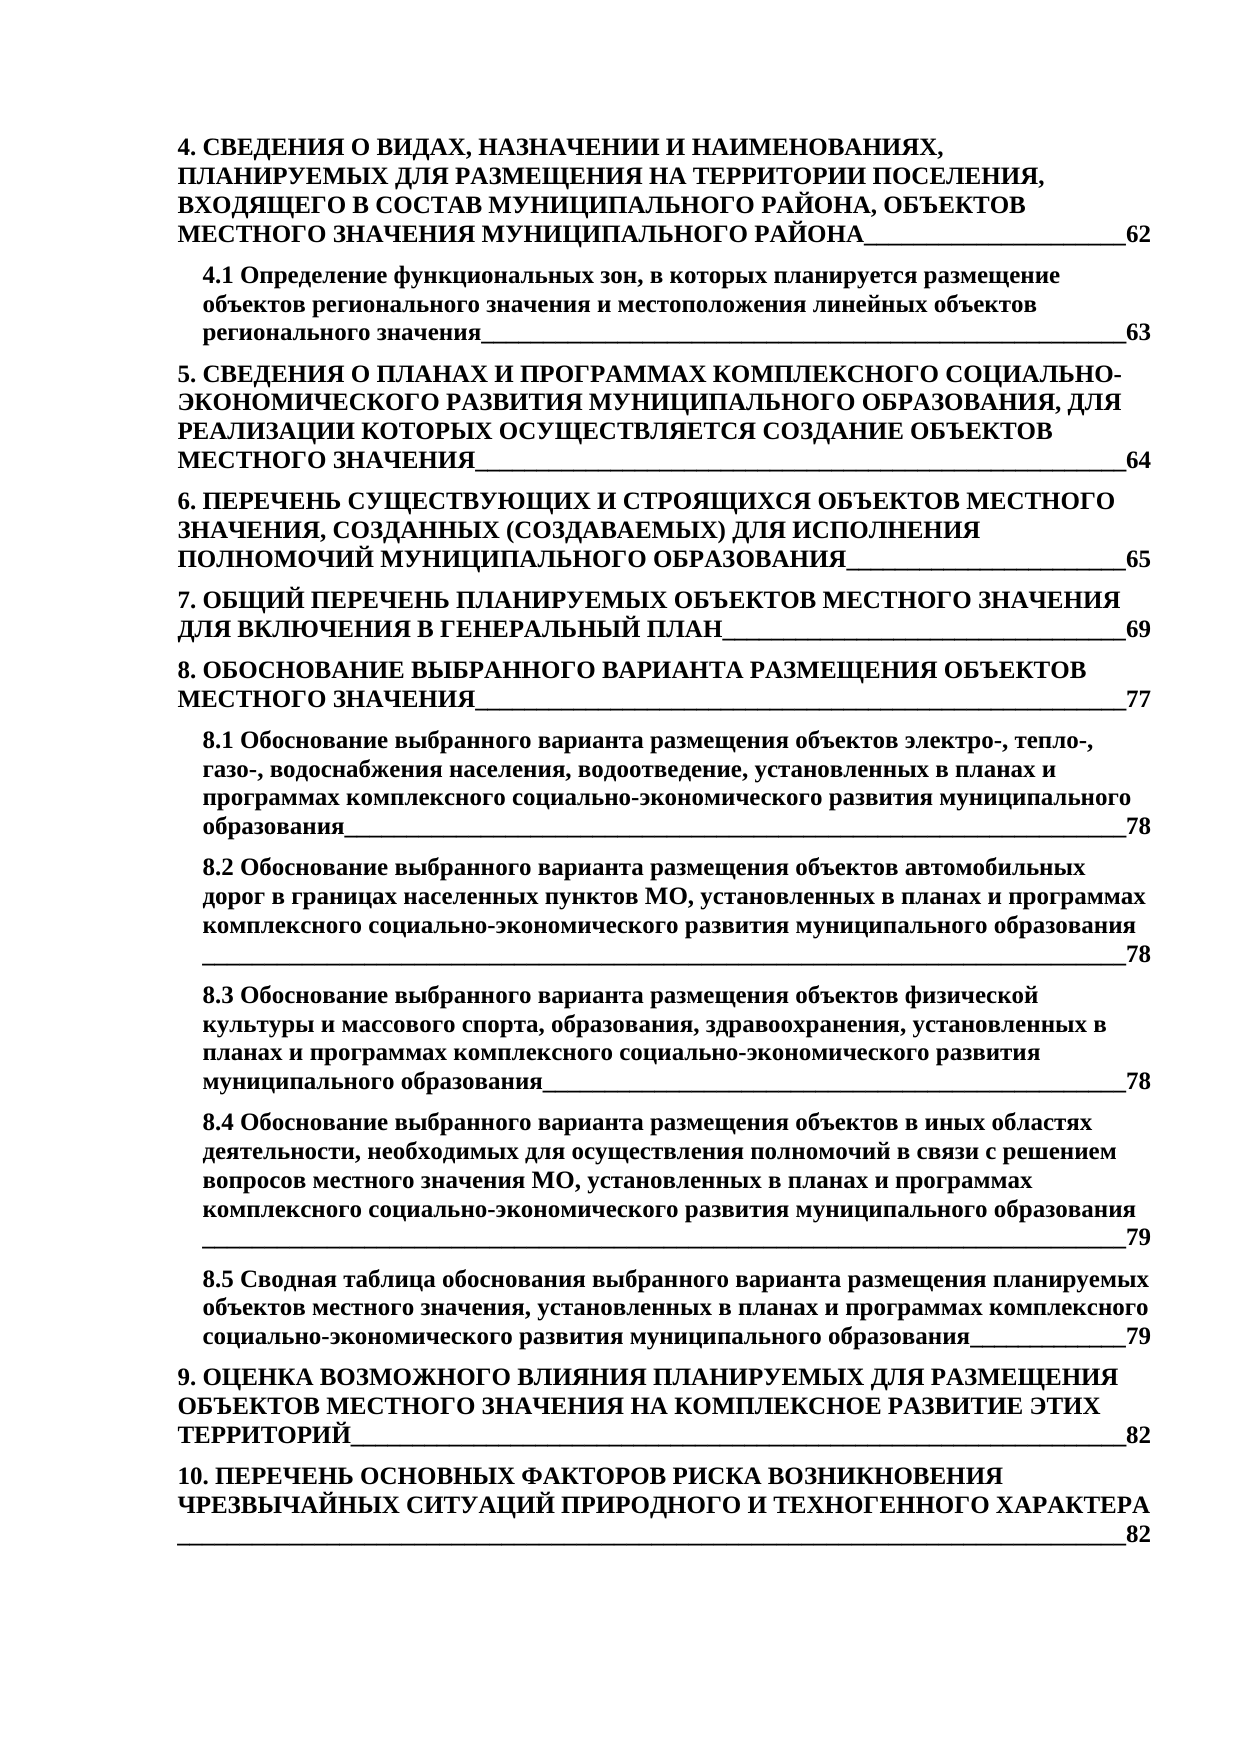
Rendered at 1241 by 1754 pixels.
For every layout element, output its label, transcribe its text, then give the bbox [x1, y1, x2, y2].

text 4. Cведения о видах, назначении и НАИМЕНОВАНИЯХ, планируемых для размещения на территории поселения, входящего в состав муниципального района, объектов местного значения муниципального района 62 [177, 132, 1152, 247]
text 8.4 Обоснование выбранного варианта размещения объектов в иных областях деятельности, необходимых для осуществления полномочий в связи с решением вопросов местного значения МО, установленных в планах и программах комплексного социально-экономического развития муниципального образования 79 [202, 1107, 1152, 1251]
text 8.1 Обоснование выбранного варианта размещения объектов электро-, тепло-, газо-, водоснабжения населения, водоотведение, установленных в планах и программах комплексного социально-экономического развития муниципального образования 78 [202, 725, 1152, 840]
text 8. Обоснование выбранного варианта размещения объектов местного значения 77 [177, 655, 1152, 712]
text 7. Общий перечень планируемых объектов местного значения для включения в Генеральный план 69 [177, 585, 1152, 642]
text 8.2 Обоснование выбранного варианта размещения объектов автомобильных дорог в границах населенных пунктов МО, установленных в планах и программах комплексного социально-экономического развития муниципального образования 78 [202, 852, 1152, 967]
text 6. Перечень существующих и строящихся объектов местного значения, созданных (создаваемых) для исполнения полномочий муниципального образования 65 [177, 486, 1152, 572]
text 10. Перечень основных факторов риска возникновения чрезвычайных ситуаций природного и техногенного характера 82 [177, 1461, 1152, 1547]
text 9. Оценка возможного влияния планируемых для размещения объектов местного значения на комплексное развитие этих территорий 82 [177, 1362, 1152, 1449]
text 5. Сведения о планах и программах комплексного социально-экономического развития муниципального образования, для реализации которых осуществляется создание объектов местного значения 64 [177, 359, 1152, 474]
text 4.1 Определение функциональных зон, в которых планируется размещение объектов регионального значения и местоположения линейных объектов регионального значения 63 [202, 260, 1152, 346]
text 8.5 Сводная таблица обоснования выбранного варианта размещения планируемых объектов местного значения, установленных в планах и программах комплексного социально-экономического развития муниципального образования 79 [202, 1264, 1152, 1350]
text 8.3 Обоснование выбранного варианта размещения объектов физической культуры и массового спорта, образования, здравоохранения, установленных в планах и программах комплексного социально-экономического развития муниципального образования 78 [202, 980, 1152, 1095]
